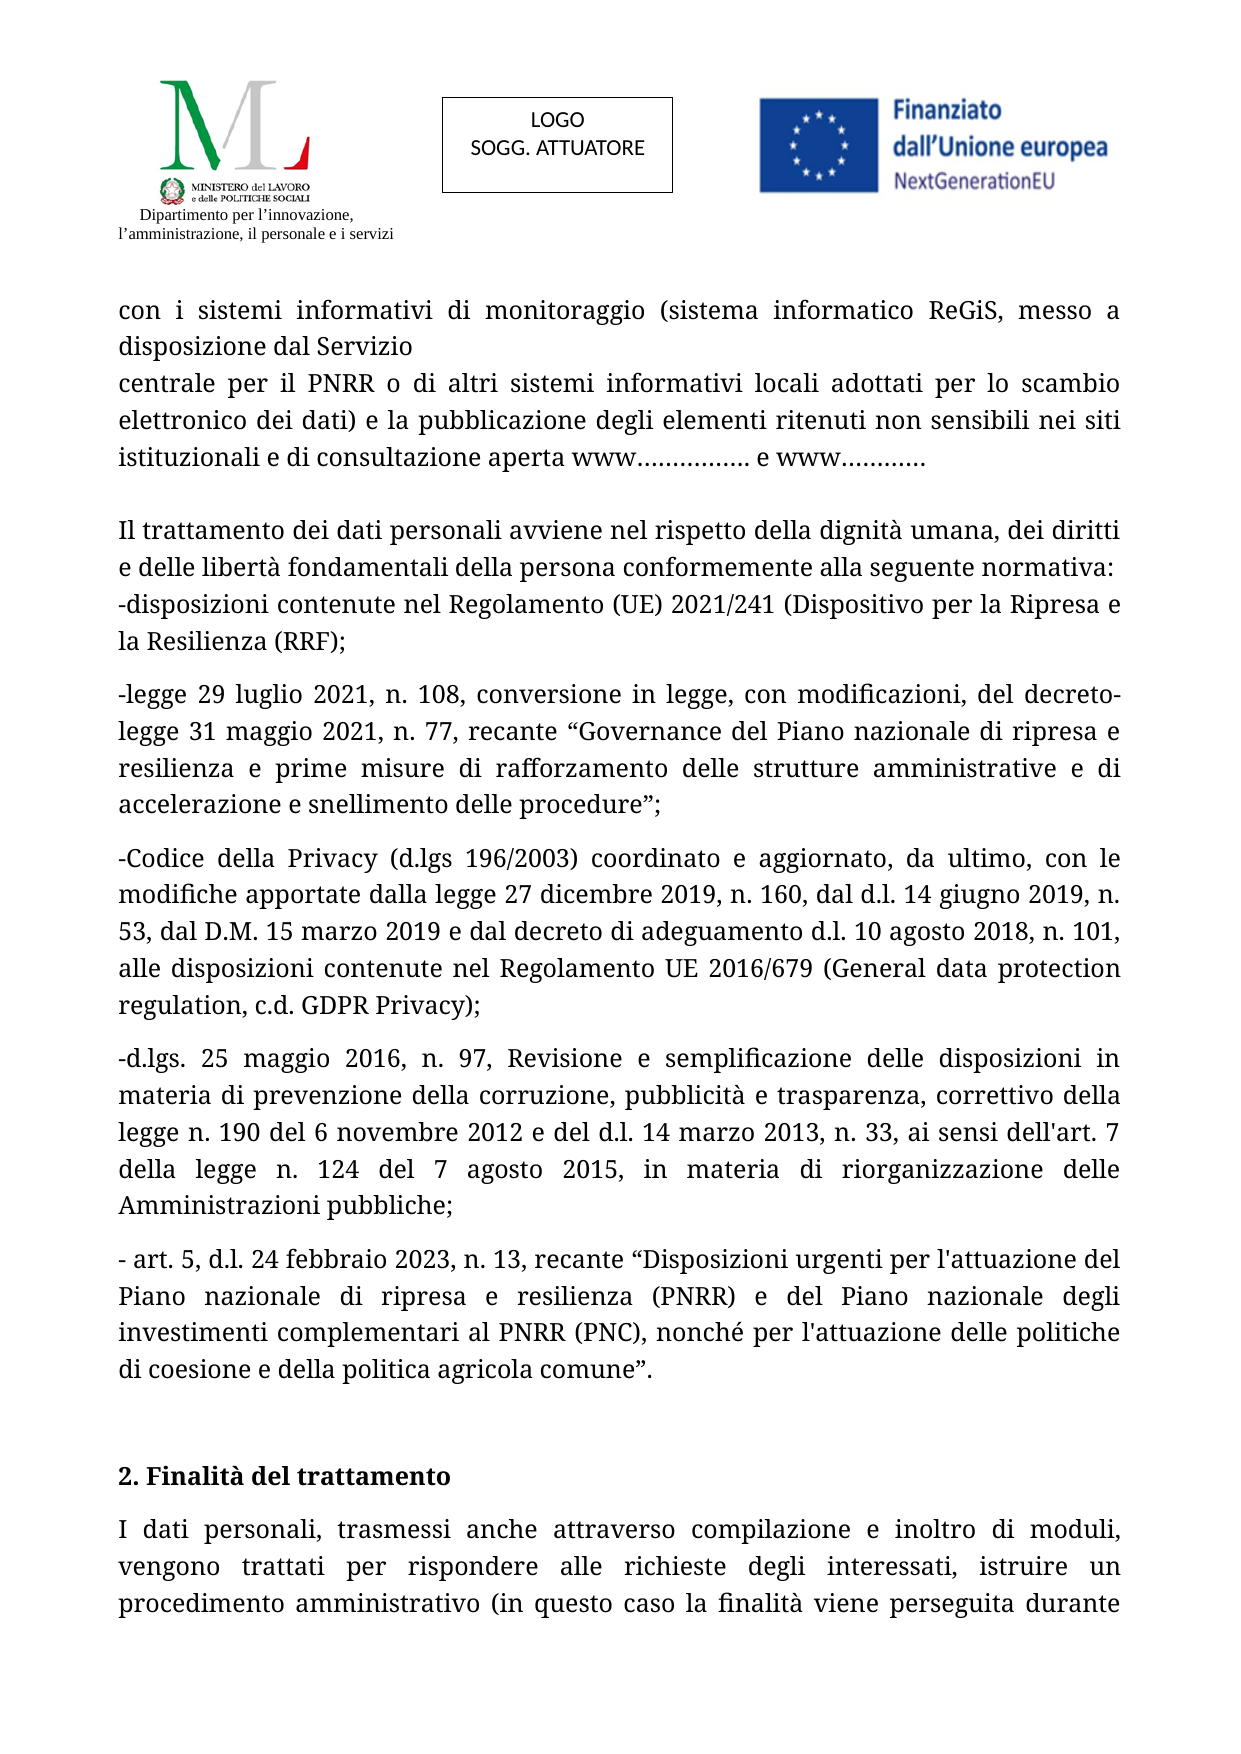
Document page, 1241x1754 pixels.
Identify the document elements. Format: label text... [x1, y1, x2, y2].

text con i sistemi informativi di monitoraggio (sistema informatico ReGiS, messo a disposizione dal Servizio [118, 292, 1122, 363]
text -d.lgs. 25 maggio 2016, n. 97, Revisione e semplificazione delle disposizioni in materia di prevenzione della corruzione, pubblicità e trasparenza, correttivo della legge n. 190 del 6 novembre 2012 e del d.l. 14 marzo 2013, n. 33, ai sensi dell'art. 7 della legge n. 124 del 7 agosto 2015, in materia di riorganizzazione delle Amministrazioni pubbliche; [118, 1041, 1122, 1222]
text - art. 5, d.l. 24 febbraio 2023, n. 13, recante “Disposizioni urgenti per l'attuazione del Piano nazionale di ripresa e resilienza (PNRR) e del Piano nazionale degli investimenti complementari al PNRR (PNC), nonché per l'attuazione delle politiche di coesione e della politica agricola comune”. [118, 1241, 1122, 1386]
text -Codice della Privacy (d.lgs 196/2003) coordinato e aggiornato, da ultimo, con le modifiche apportate dalla legge 27 dicembre 2019, n. 160, dal d.l. 14 giugno 2019, n. 53, dal D.M. 15 marzo 2019 e dal decreto di adeguamento d.l. 10 agosto 2018, n. 101, alle disposizioni contenute nel Regolamento UE 2016/679 (General data protection regulation, c.d. GDPR Privacy); [118, 840, 1122, 1022]
text -disposizioni contenute nel Regolamento (UE) 2021/241 (Dispositivo per la Ripresa e la Resilienza (RRF); [118, 586, 1122, 657]
text centrale per il PNRR o di altri sistemi informativi locali adottati per lo scambio elettronico dei dati) e la pubblicazione degli elementi ritenuti non sensibili nei siti istituzionali e di consultazione aperta www……………. e www………… [118, 366, 1122, 473]
text Il trattamento dei dati personali avviene nel rispetto della dignità umana, dei diritti e delle libertà fondamentali della persona conformemente alla seguente normativa: [118, 513, 1122, 584]
text -legge 29 luglio 2021, n. 108, conversione in legge, con modificazioni, del decreto-legge 31 maggio 2021, n. 77, recante “Governance del Piano nazionale di ripresa e resilienza e prime misure di rafforzamento delle strutture amministrative e di accelerazione e snellimento delle procedure”; [118, 677, 1122, 821]
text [118, 1512, 1122, 1620]
text 2. Finalità del trattamento [118, 1459, 1122, 1493]
